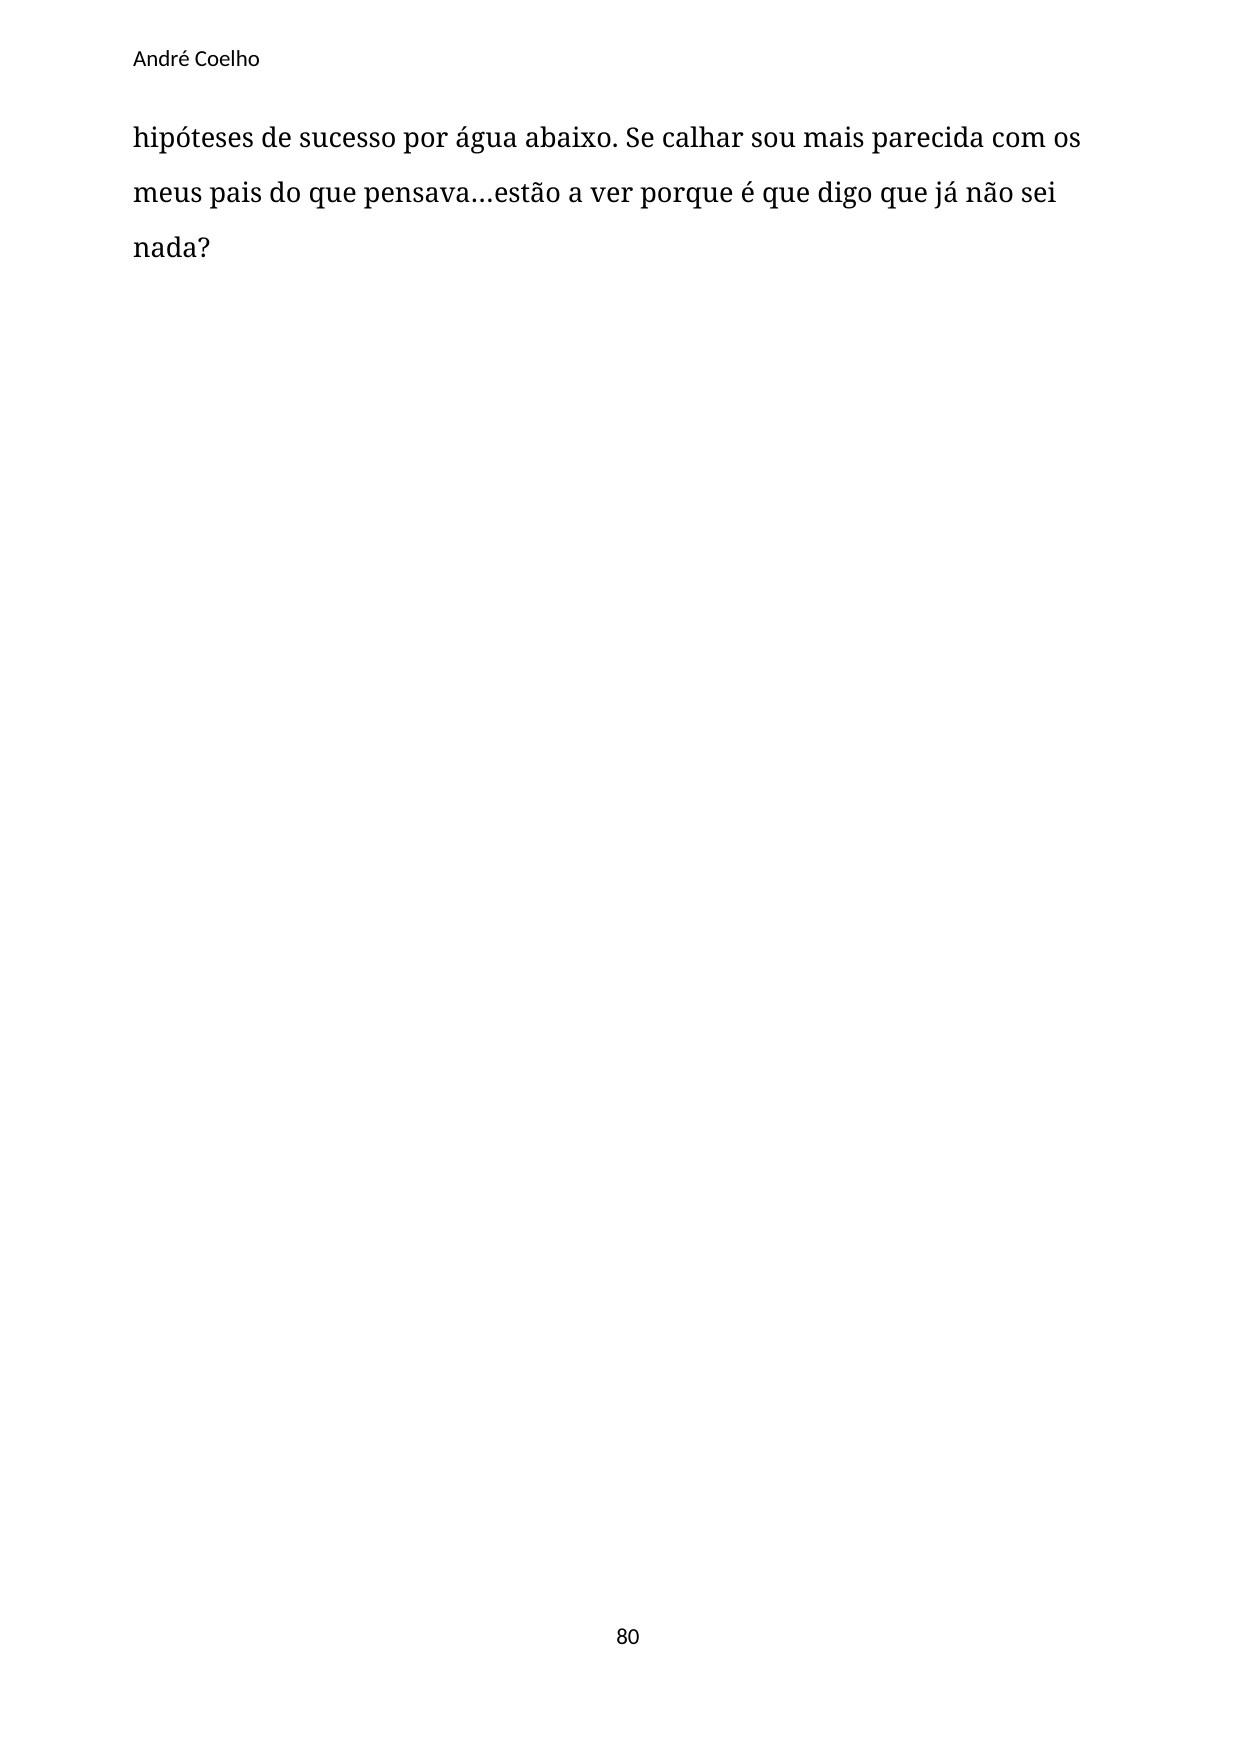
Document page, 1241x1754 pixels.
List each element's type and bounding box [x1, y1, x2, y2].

text [133, 118, 1122, 266]
